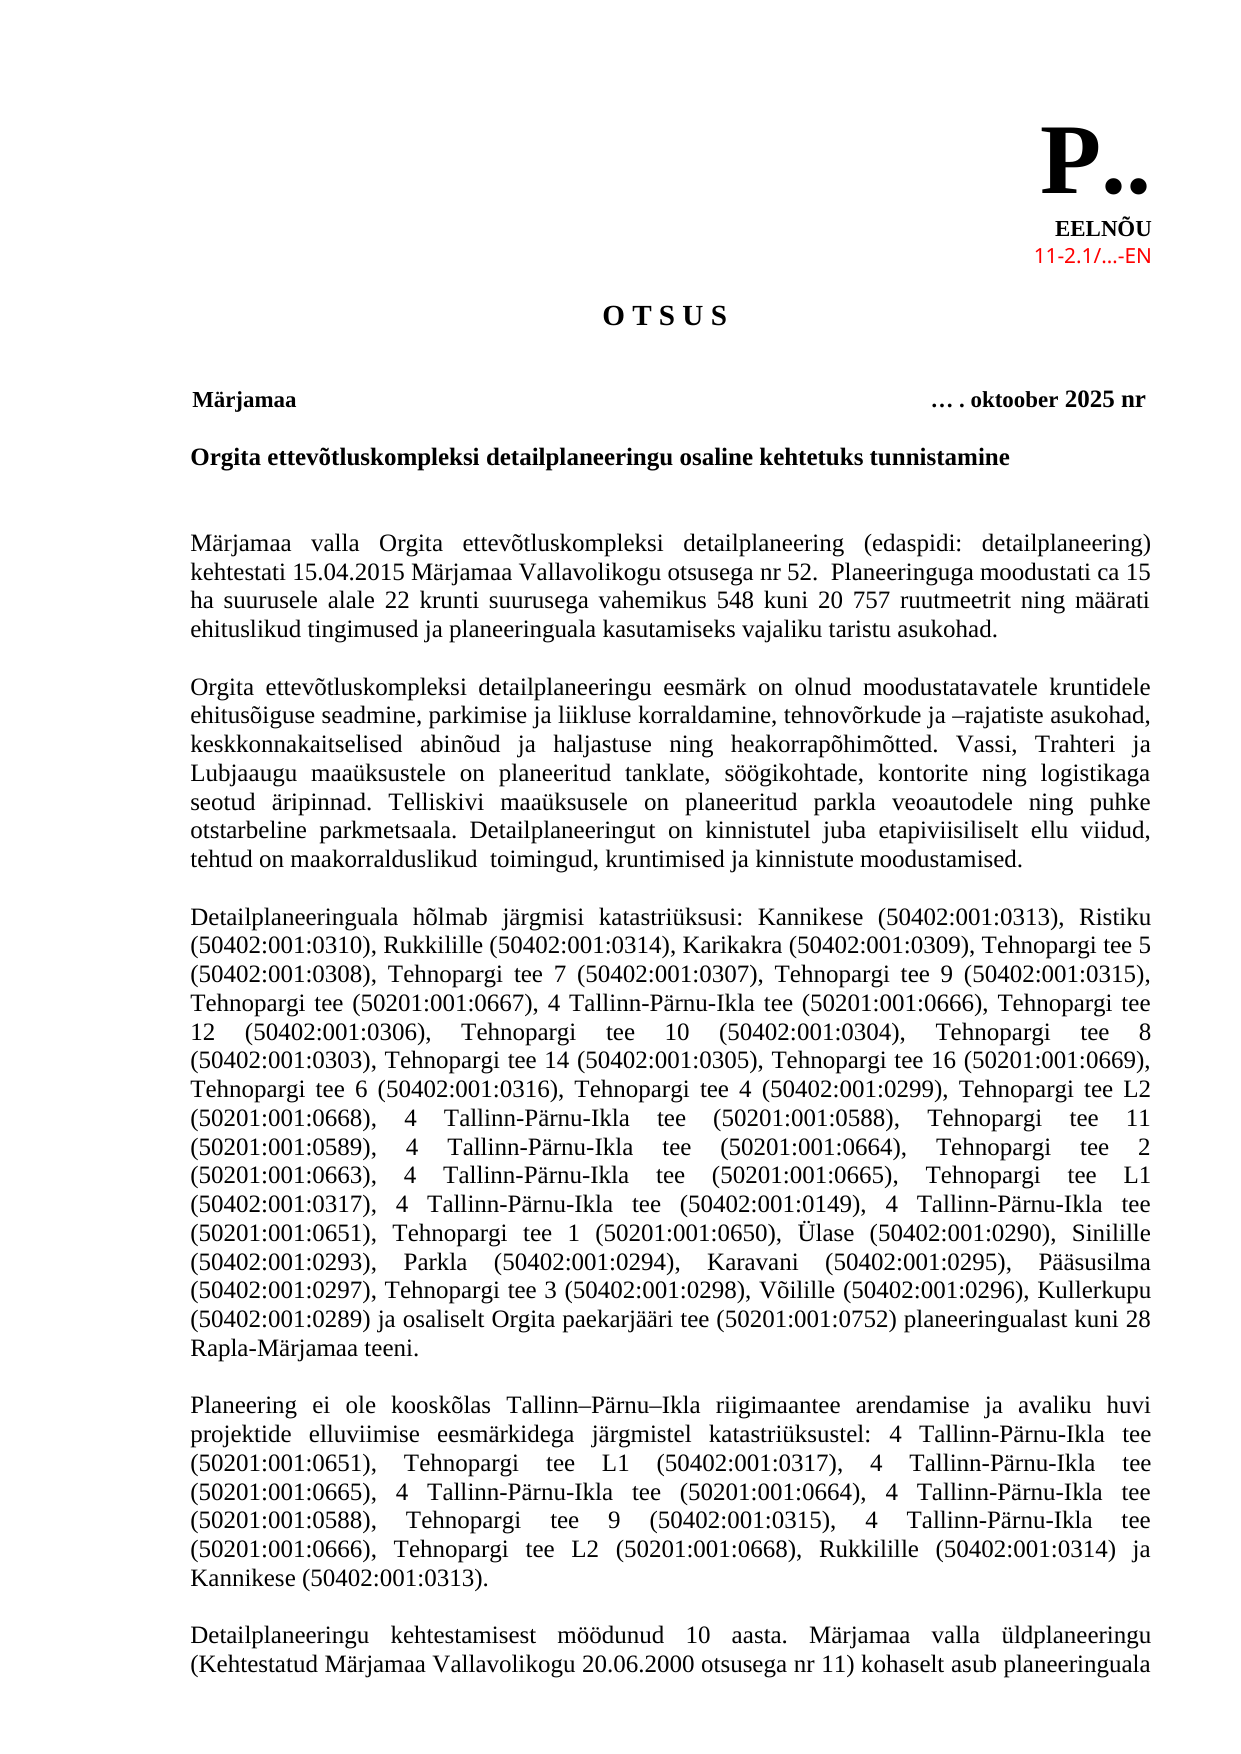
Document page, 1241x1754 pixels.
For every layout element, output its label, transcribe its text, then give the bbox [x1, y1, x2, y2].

text Planeering ei ole kooskõlas Tallinn–Pärnu–Ikla riigimaantee arendamise ja avaliku huvi projektide elluviimise eesmärkidega järgmistel katastriüksustel: 4 Tallinn-Pärnu-Ikla tee (50201:001:0651), Tehnopargi tee L1 (50402:001:0317), 4 Tallinn-Pärnu-Ikla tee (50201:001:0665), 4 Tallinn-Pärnu-Ikla tee (50201:001:0664), 4 Tallinn-Pärnu-Ikla tee (50201:001:0588), Tehnopargi tee 9 (50402:001:0315), 4 Tallinn-Pärnu-Ikla tee (50201:001:0666), Tehnopargi tee L2 (50201:001:0668), Rukkilille (50402:001:0314) ja Kannikese (50402:001:0313). [190, 1391, 1152, 1592]
text 11-2.1/…-EN [177, 241, 1152, 298]
text EELNÕU [177, 214, 1152, 241]
text Märjamaa … . oktoober 2025 nr [177, 384, 1152, 413]
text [190, 1621, 1152, 1678]
text O T S U S [177, 298, 1152, 332]
text Detailplaneeringuala hõlmab järgmisi katastriüksusi: Kannikese (50402:001:0313), Ristiku (50402:001:0310), Rukkilille (50402:001:0314), Karikakra (50402:001:0309), Tehnopargi tee 5 (50402:001:0308), Tehnopargi tee 7 (50402:001:0307), Tehnopargi tee 9 (50402:001:0315), Tehnopargi tee (50201:001:0667), 4 Tallinn-Pärnu-Ikla tee (50201:001:0666), Tehnopargi tee 12 (50402:001:0306), Tehnopargi tee 10 (50402:001:0304), Tehnopargi tee 8 (50402:001:0303), Tehnopargi tee 14 (50402:001:0305), Tehnopargi tee 16 (50201:001:0669), Tehnopargi tee 6 (50402:001:0316), Tehnopargi tee 4 (50402:001:0299), Tehnopargi tee L2 (50201:001:0668), 4 Tallinn-Pärnu-Ikla tee (50201:001:0588), Tehnopargi tee 11 (50201:001:0589), 4 Tallinn-Pärnu-Ikla tee (50201:001:0664), Tehnopargi tee 2 (50201:001:0663), 4 Tallinn-Pärnu-Ikla tee (50201:001:0665), Tehnopargi tee L1 (50402:001:0317), 4 Tallinn-Pärnu-Ikla tee (50402:001:0149), 4 Tallinn-Pärnu-Ikla tee (50201:001:0651), Tehnopargi tee 1 (50201:001:0650), Ülase (50402:001:0290), Sinilille (50402:001:0293), Parkla (50402:001:0294), Karavani (50402:001:0295), Pääsusilma (50402:001:0297), Tehnopargi tee 3 (50402:001:0298), Võilille (50402:001:0296), Kullerkupu (50402:001:0289) ja osaliselt Orgita paekarjääri tee (50201:001:0752) planeeringualast kuni 28 Rapla-Märjamaa teeni. [190, 902, 1152, 1362]
text Orgita ettevõtluskompleksi detailplaneeringu osaline kehtetuks tunnistamine [177, 442, 1152, 471]
text P.. [177, 99, 1152, 214]
text Orgita ettevõtluskompleksi detailplaneeringu eesmärk on olnud moodustatavatele kruntidele ehitusõiguse seadmine, parkimise ja liikluse korraldamine, tehnovõrkude ja –rajatiste asukohad, keskkonnakaitselised abinõud ja haljastuse ning heakorrapõhimõtted. Vassi, Trahteri ja Lubjaaugu maaüksustele on planeeritud tanklate, söögikohtade, kontorite ning logistikaga seotud äripinnad. Telliskivi maaüksusele on planeeritud parkla veoautodele ning puhke otstarbeline parkmetsaala. Detailplaneeringut on kinnistutel juba etapiviisiliselt ellu viidud, tehtud on maakorralduslikud toimingud, kruntimised ja kinnistute moodustamised. [190, 672, 1152, 873]
text Märjamaa valla Orgita ettevõtluskompleksi detailplaneering (edaspidi: detailplaneering) kehtestati 15.04.2015 Märjamaa Vallavolikogu otsusega nr 52. Planeeringuga moodustati ca 15 ha suurusele alale 22 krunti suurusega vahemikus 548 kuni 20 757 ruutmeetrit ning määrati ehituslikud tingimused ja planeeringuala kasutamiseks vajaliku taristu asukohad. [190, 528, 1152, 643]
